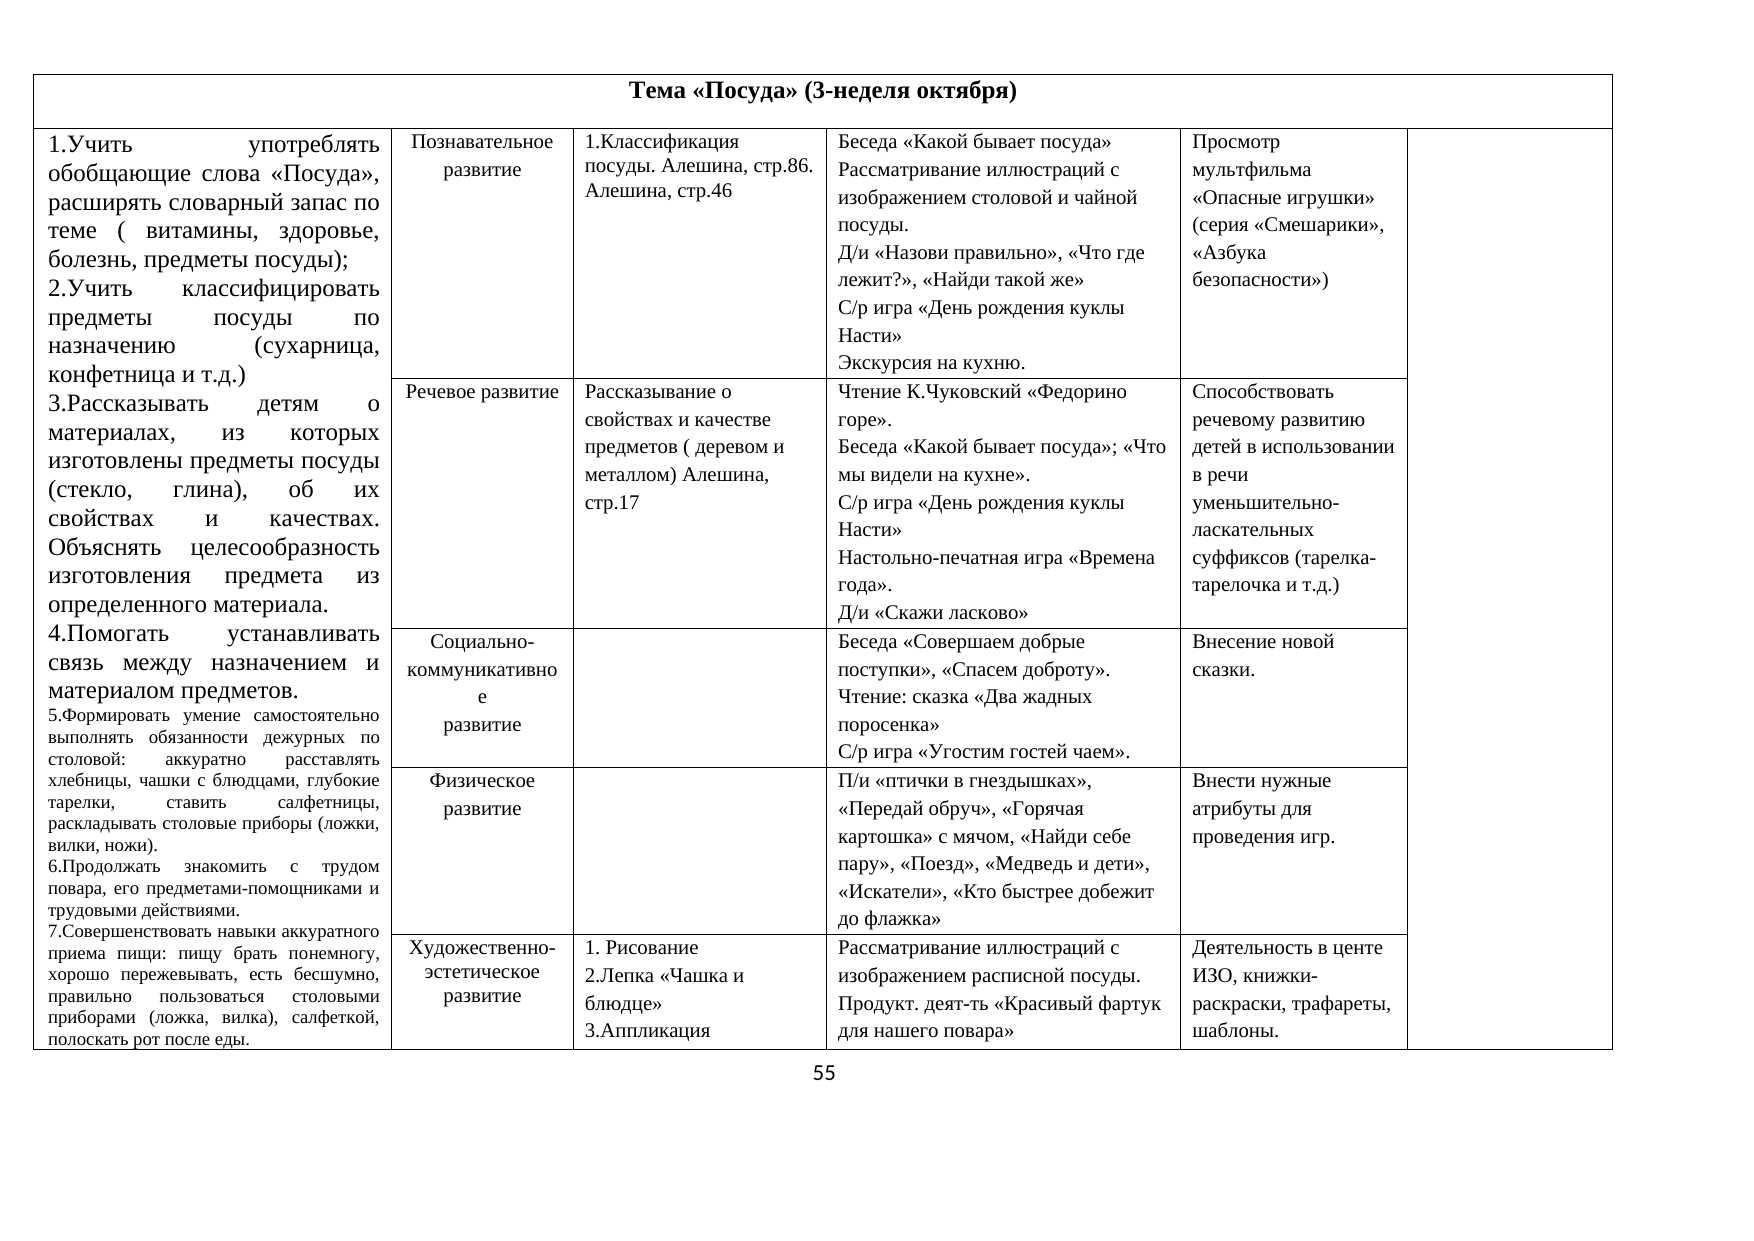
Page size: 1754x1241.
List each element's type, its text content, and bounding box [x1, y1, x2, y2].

table_cell Социально-коммуникативное развитие [392, 629, 573, 767]
table_cell Чтение К.Чуковский «Федорино горе». Беседа «Какой бывает посуда»; «Что мы видели на кухне». С/р игра «День рождения куклы Насти» Настольно-печатная игра «Времена года». Д/и «Скажи ласково» [827, 379, 1180, 628]
table_cell [574, 768, 826, 934]
table_cell Способствовать речевому развитию детей в использовании в речи уменьшительно-ласкательных суффиксов (тарелка-тарелочка и т.д.) [1181, 379, 1407, 628]
table_cell 1.Классификация посуды. Алешина, стр.86. Алешина, стр.46 [574, 129, 826, 378]
table_cell Внести нужные атрибуты для проведения игр. [1181, 768, 1407, 934]
table_cell Беседа «Какой бывает посуда» Рассматривание иллюстраций с изображением столовой и чайной посуды. Д/и «Назови правильно», «Что где лежит?», «Найди такой же» С/р игра «День рождения куклы Насти» Экскурсия на кухню. [827, 129, 1180, 378]
table_cell Физическое развитие [392, 768, 573, 934]
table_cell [827, 935, 1180, 1049]
table_cell П/и «птички в гнездышках», «Передай обруч», «Горячая картошка» с мячом, «Найди себе пару», «Поезд», «Медведь и дети», «Искатели», «Кто быстрее добежит до флажка» [827, 768, 1180, 934]
table_cell [1408, 129, 1612, 1049]
table_cell [574, 629, 826, 767]
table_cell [574, 935, 826, 1049]
table_cell Беседа «Совершаем добрые поступки», «Спасем доброту». Чтение: сказка «Два жадных поросенка» С/р игра «Угостим гостей чаем». [827, 629, 1180, 767]
table_cell Просмотр мультфильма «Опасные игрушки» (серия «Смешарики», «Азбука безопасности») [1181, 129, 1407, 378]
table_cell Рассказывание о свойствах и качестве предметов ( деревом и металлом) Алешина, стр.17 [574, 379, 826, 628]
table_cell Внесение новой сказки. [1181, 629, 1407, 767]
table_cell Речевое развитие [392, 379, 573, 628]
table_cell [392, 935, 573, 1049]
table_cell Познавательное развитие [392, 129, 573, 378]
table_cell 1.Учить употреблять обобщающие слова «Посуда», расширять словарный запас по теме ( витамины, здоровье, болезнь, предметы посуды); 2.Учить классифицировать предметы посуды по назначению (сухарница, конфетница и т.д.) 3.Рассказывать детям о материалах, из которых изготовлены предметы посуды (стекло, глина), об их свойствах и качествах. Объяснять целесообразность изготовления предмета из определенного материала. 4.Помогать устанавливать связь между назначением и материалом предметов. 5.Формировать умение самостоятельно выполнять обязанности дежурных по столовой: аккуратно расставлять хлебницы, чашки с блюдцами, глубокие тарелки, ставить салфетницы, раскладывать столовые приборы (ложки, вилки, ножи). 6.Продолжать знакомить с трудом повара, его предметами-помощниками и трудовыми действиями. 7.Совершенствовать навыки аккуратного приема пищи: пищу брать понемногу, хорошо пережевывать, есть бесшумно, правильно пользоваться столовыми приборами (ложка, вилка), салфеткой, полоскать рот после еды. [34, 129, 391, 1049]
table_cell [1181, 935, 1407, 1049]
table_cell Тема «Посуда» (3-неделя октября) [34, 75, 1612, 128]
